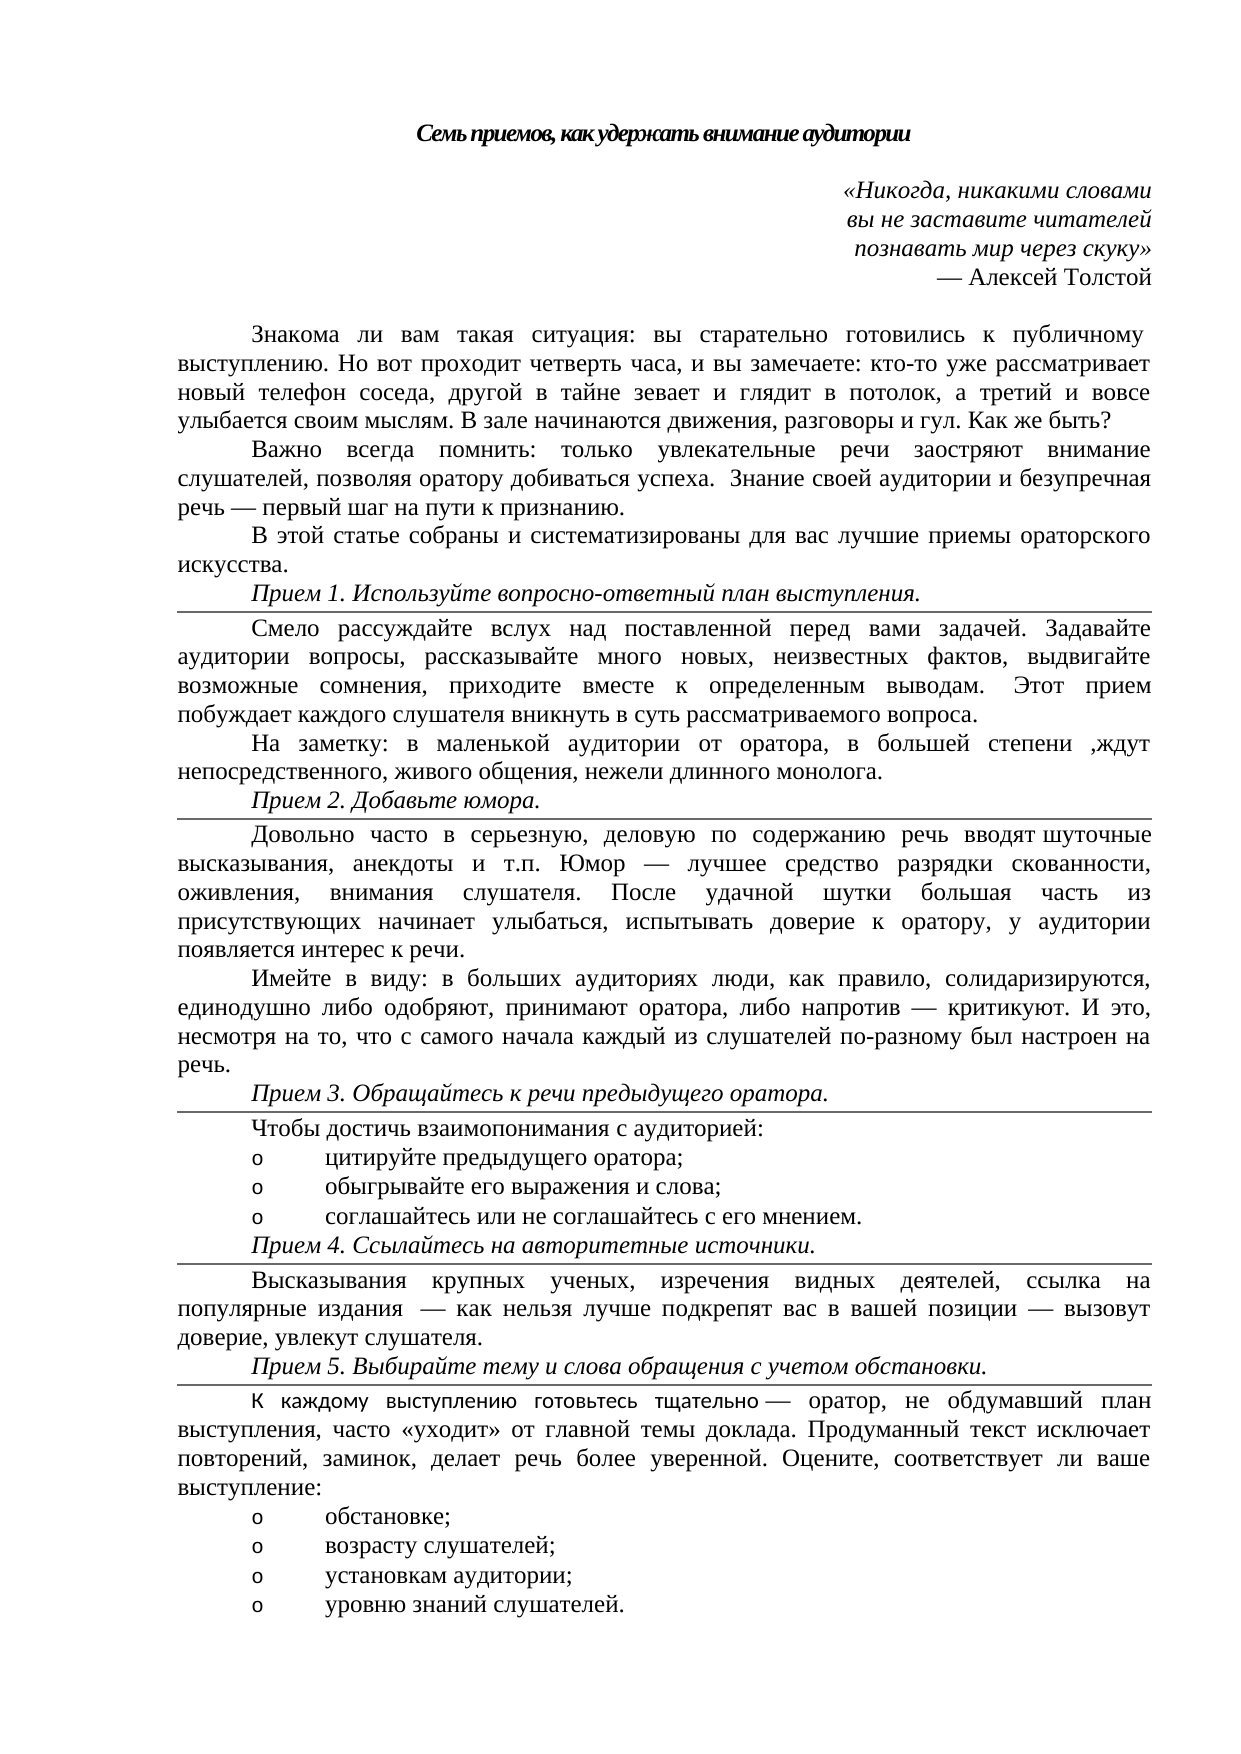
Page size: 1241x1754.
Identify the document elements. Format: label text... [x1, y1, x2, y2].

text Прием 5. Выбирайте тему и слова обращения с учетом обстановки. [177, 1351, 1152, 1384]
list установкам аудитории; [177, 1560, 1152, 1589]
text Семь приемов, как удержать внимание аудитории [177, 118, 1152, 147]
text В этой статье собраны и систематизированы для вас лучшие приемы ораторского искусства. [177, 521, 1152, 578]
text Чтобы достичь взаимопонимания с аудиторией: [177, 1113, 1152, 1142]
text Важно всегда помнить: только увлекательные речи заостряют внимание слушателей, позволяя оратору добиваться успеха. Знание своей аудитории и безупречная речь — первый шаг на пути к признанию. [177, 434, 1152, 521]
text Знакома ли вам такая ситуация: вы старательно готовились к публичному выступлению. Но вот проходит четверть часа, и вы замечаете: кто-то уже рассматривает новый телефон соседа, другой в тайне зевает и глядит в потолок, а третий и вовсе улыбается своим мыслям. В зале начинаются движения, разговоры и гул. Как же быть? [177, 319, 1152, 434]
list возрасту слушателей; [177, 1530, 1152, 1560]
text Прием 2. Добавьте юмора. [177, 785, 1152, 818]
list цитируйте предыдущего оратора; [177, 1142, 1152, 1171]
text К каждому выступлению готовьтесь тщательно — оратор, не обдумавший план выступления, часто «уходит» от главной темы доклада. Продуманный текст исключает повторений, заминок, делает речь более уверенной. Оцените, соответствует ли ваше выступление: [177, 1386, 1152, 1501]
list обыгрывайте его выражения и слова; [177, 1171, 1152, 1201]
text Довольно часто в серьезную, деловую по содержанию речь вводят шуточные высказывания, анекдоты и т.п. Юмор — лучшее средство разрядки скованности, оживления, внимания слушателя. После удачной шутки большая часть из присутствующих начинает улыбаться, испытывать доверие к оратору, у аудитории появляется интерес к речи. [177, 820, 1152, 963]
list уровню знаний слушателей. [177, 1589, 1152, 1619]
text На заметку: в маленькой аудитории от оратора, в большей степени ,ждут непосредственного, живого общения, нежели длинного монолога. [177, 728, 1152, 785]
text Прием 1. Используйте вопросно-ответный план выступления. [177, 578, 1152, 611]
text Прием 3. Обращайтесь к речи предыдущего оратора. [177, 1078, 1152, 1111]
text Имейте в виду: в больших аудиториях люди, как правило, солидаризируются, единодушно либо одобряют, принимают оратора, либо напротив — критикуют. И это, несмотря на то, что с самого начала каждый из слушателей по-разному был настроен на речь. [177, 963, 1152, 1078]
text Смело рассуждайте вслух над поставленной перед вами задачей. Задавайте аудитории вопросы, рассказывайте много новых, неизвестных фактов, выдвигайте возможные сомнения, приходите вместе к определенным выводам. Этот прием побуждает каждого слушателя вникнуть в суть рассматриваемого вопроса. [177, 613, 1152, 728]
text Прием 4. Ссылайтесь на авторитетные источники. [177, 1230, 1152, 1263]
list обстановке; [177, 1501, 1152, 1530]
text Высказывания крупных ученых, изречения видных деятелей, ссылка на популярные издания — как нельзя лучше подкрепят вас в вашей позиции — вызовут доверие, увлекут слушателя. [177, 1265, 1152, 1351]
text «Никогда, никакими словами вы не заставите читателей познавать мир через скуку» — Алексей Толстой [177, 147, 1152, 291]
list соглашайтесь или не соглашайтесь с его мнением. [177, 1201, 1152, 1230]
